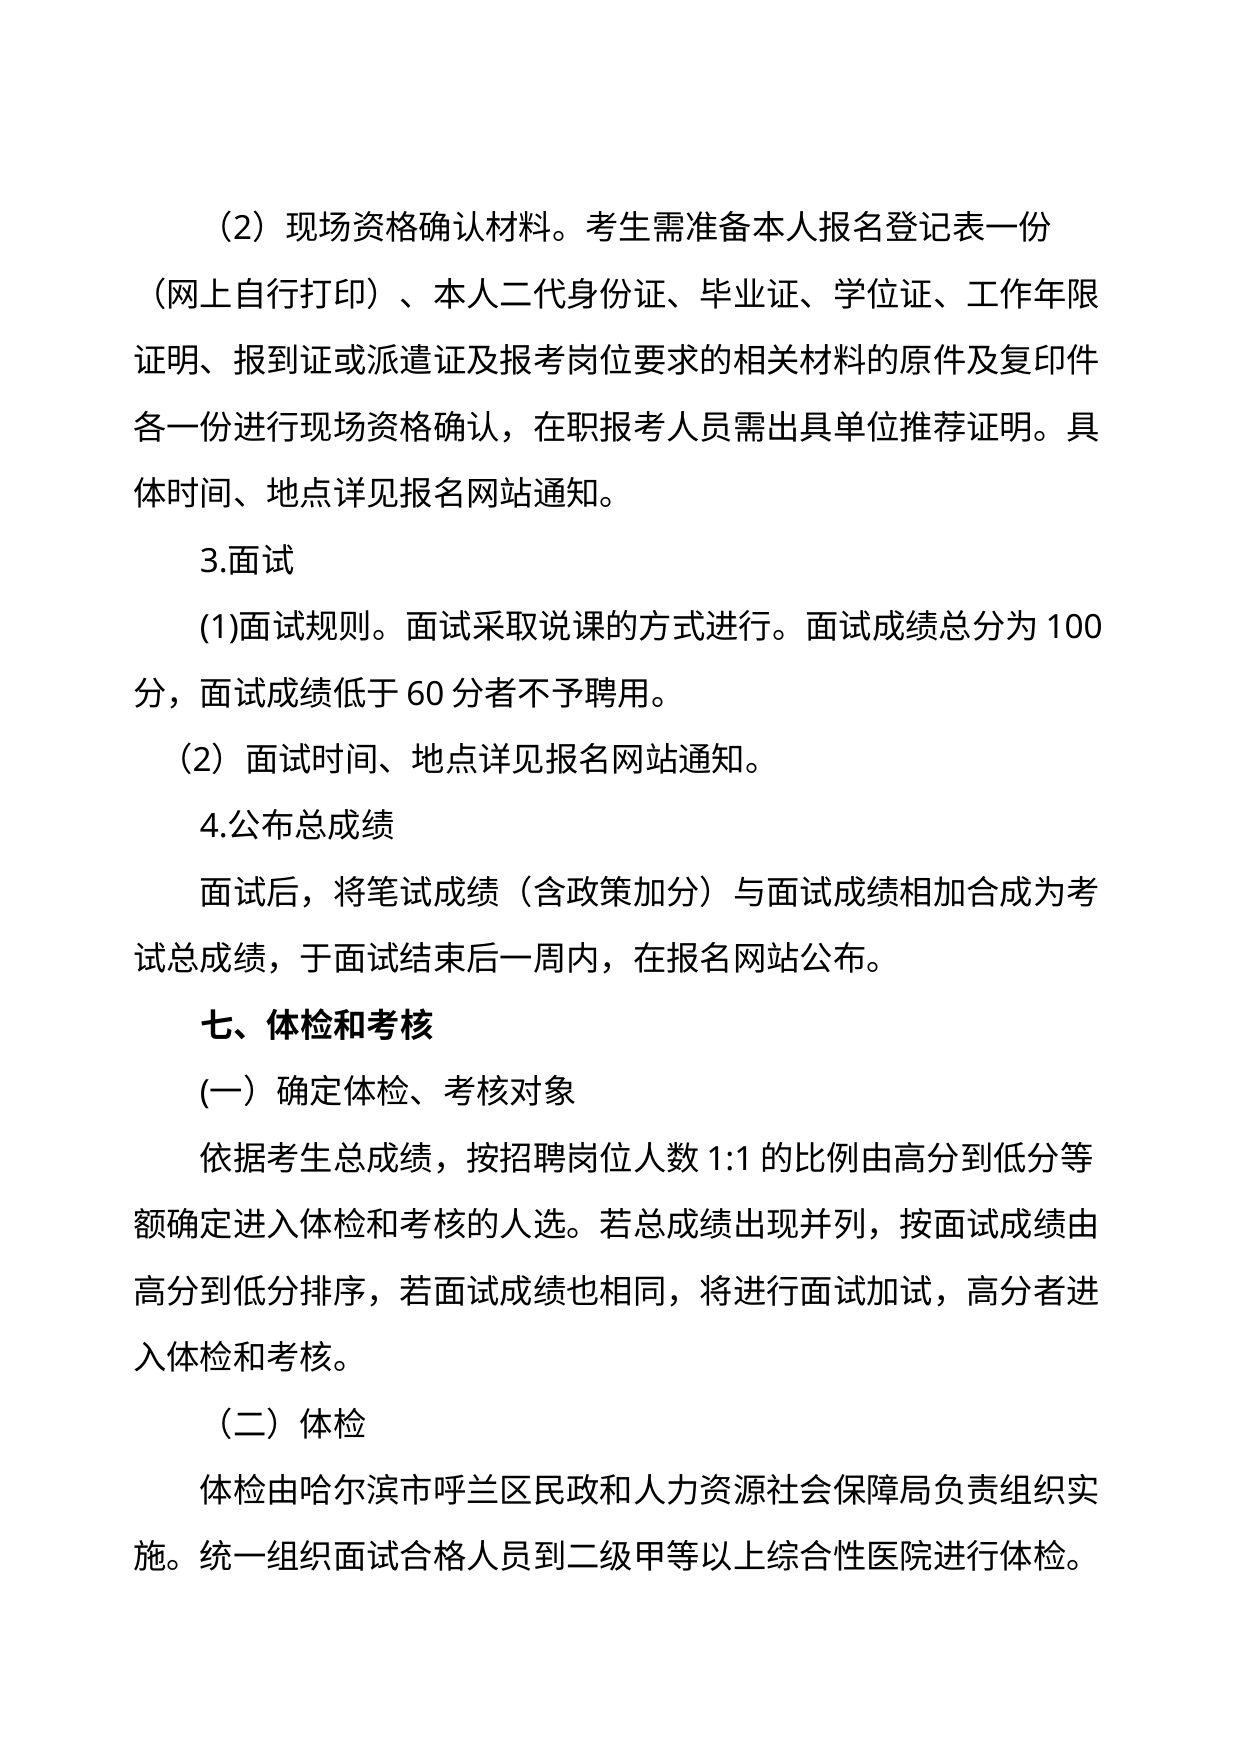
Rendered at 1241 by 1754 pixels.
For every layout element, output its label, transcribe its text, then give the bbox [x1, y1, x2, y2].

text 依据考生总成绩，按招聘岗位人数1:1的比例由高分到低分等额确定进入体检和考核的人选。若总成绩出现并列，按面试成绩由高分到低分排序，若面试成绩也相同，将进行面试加试，高分者进入体检和考核。 [133, 1122, 1107, 1388]
list 七、体检和考核 [133, 989, 1107, 1056]
text 面试后，将笔试成绩（含政策加分）与面试成绩相加合成为考试总成绩，于面试结束后一周内，在报名网站公布。 [133, 857, 1107, 989]
text （2）面试时间、地点详见报名网站通知。 [133, 724, 1107, 790]
text 3.面试 [133, 524, 1107, 591]
list 体检 [133, 1388, 1107, 1455]
text (1)面试规则。面试采取说课的方式进行。面试成绩总分为100分，面试成绩低于60分者不予聘用。 [133, 591, 1107, 724]
text （2）现场资格确认材料。考生需准备本人报名登记表一份（网上自行打印）、本人二代身份证、毕业证、学位证、工作年限证明、报到证或派遣证及报考岗位要求的相关材料的原件及复印件各一份进行现场资格确认，在职报考人员需出具单位推荐证明。具体时间、地点详见报名网站通知。 [133, 192, 1107, 524]
list 确定体检、考核对象 [133, 1056, 1107, 1122]
text 4.公布总成绩 [133, 790, 1107, 857]
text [133, 1455, 1107, 1588]
